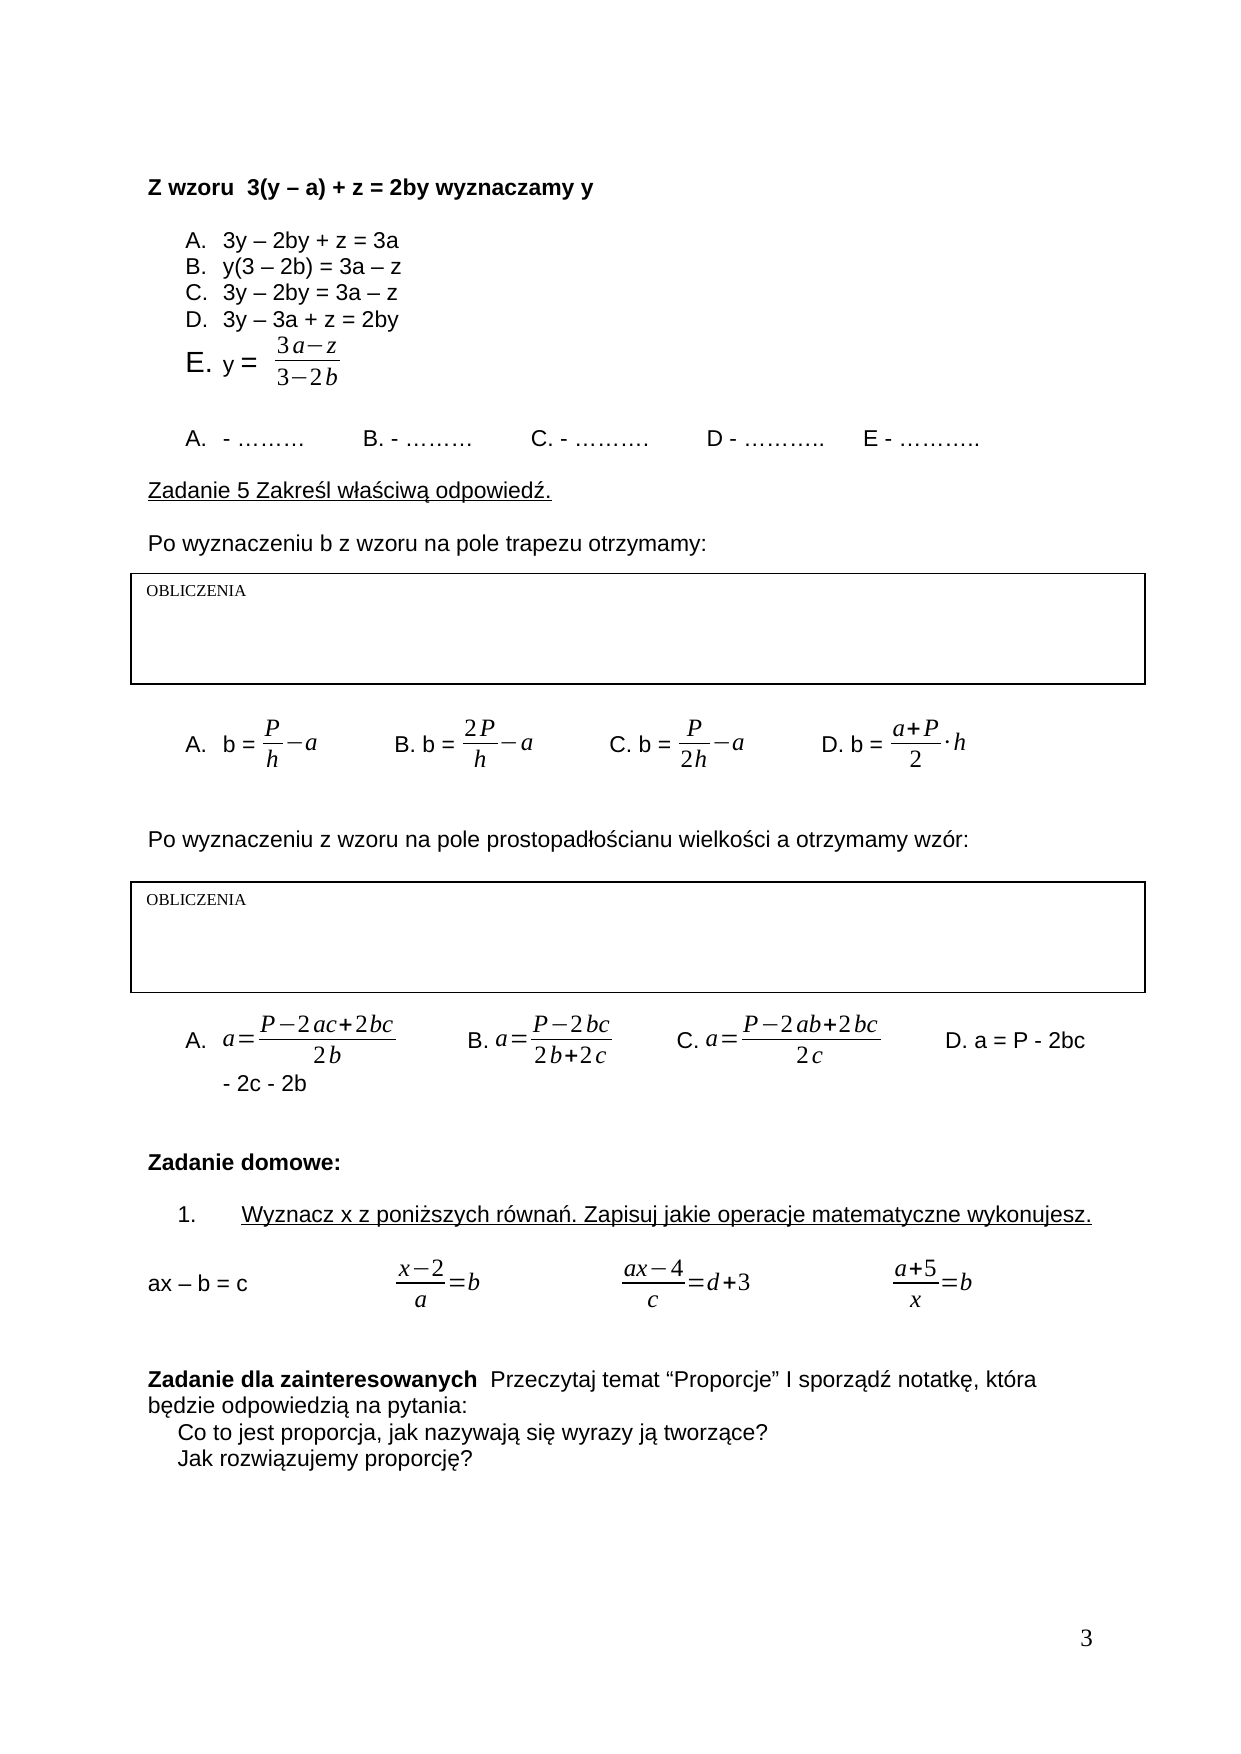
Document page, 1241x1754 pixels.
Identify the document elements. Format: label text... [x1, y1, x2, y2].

list Jak rozwiązujemy proporcję? [177, 1445, 1093, 1471]
list 3y – 2by + z = 3a [185, 227, 1093, 253]
list y(3 – 2b) = 3a – z [185, 253, 1093, 279]
text Zadanie domowe: [148, 1149, 1093, 1175]
text Po wyznaczeniu b z wzoru na pole trapezu otrzymamy: [148, 530, 1093, 556]
list Co to jest proporcja, jak nazywają się wyrazy ją tworzące? [177, 1418, 1093, 1445]
list Wyznacz x z poniższych równań. Zapisuj jakie operacje matematyczne wykonujesz. [177, 1201, 1093, 1228]
text Po wyznaczeniu z wzoru na pole prostopadłościanu wielkości a otrzymamy wzór: [148, 826, 1093, 852]
list b = B. b = C. b = D. b = [185, 714, 1093, 773]
list y = [185, 332, 1093, 391]
list 3y – 3a + z = 2by [185, 306, 1093, 332]
text Zadanie dla zainteresowanych Przeczytaj temat “Proporcje” I sporządź notatkę, która będzie odpowiedzią na pytania: [148, 1366, 1093, 1418]
text Z wzoru 3(y – a) + z = 2by wyznaczamy y [148, 174, 1093, 200]
list B. C. D. a = P - 2bc - 2c - 2b [185, 1011, 1093, 1096]
list 3y – 2by = 3a – z [185, 279, 1093, 306]
list - ……… B. - ……… C. - ………. D - ……….. E - ……….. [185, 424, 1093, 451]
text ax – b = c [148, 1254, 1093, 1313]
text Zadanie 5 Zakreśl właściwą odpowiedź. [148, 477, 1093, 504]
